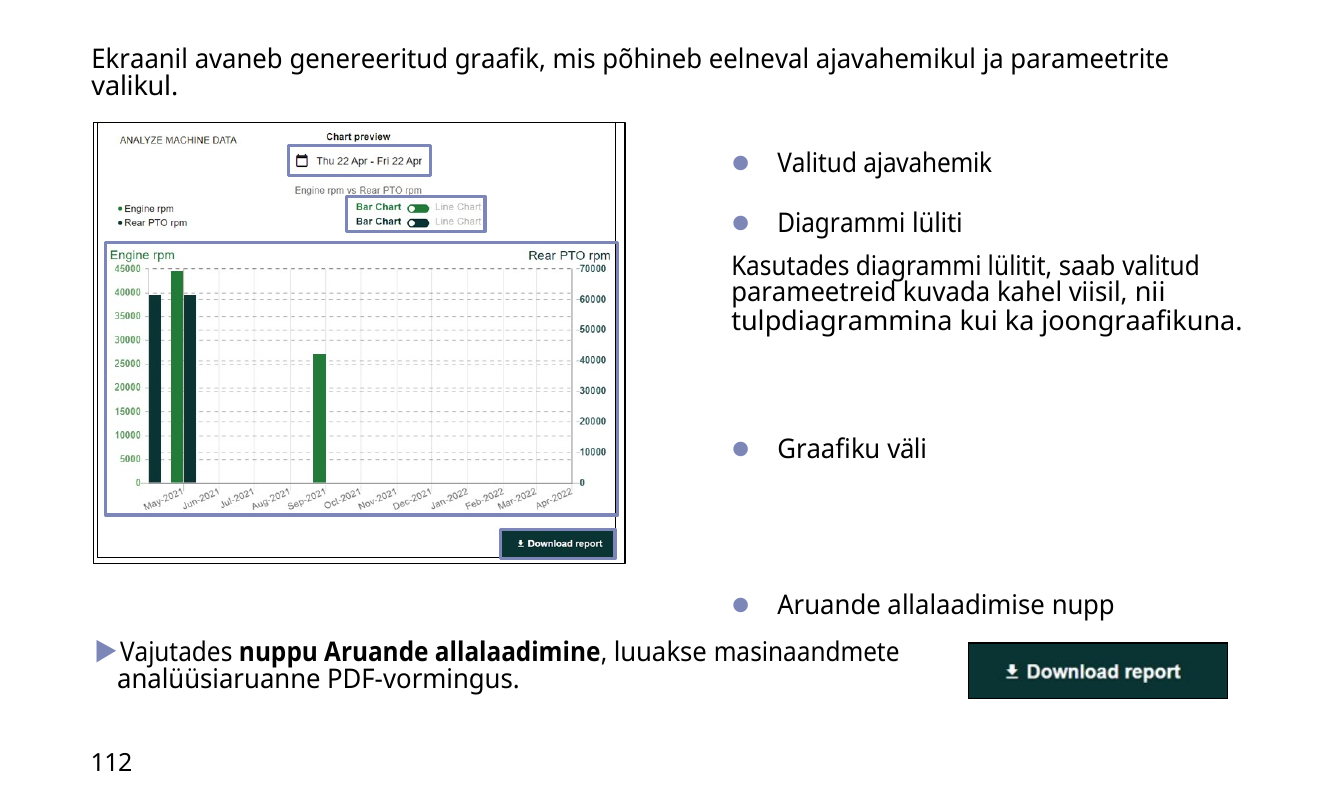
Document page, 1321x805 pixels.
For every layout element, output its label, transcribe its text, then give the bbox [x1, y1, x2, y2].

picture [502, 531, 613, 557]
text Ekraanil avaneb genereeritud graafik, mis põhineb eelneval ajavahemikul ja parameetrite valikul. [91, 45, 1258, 103]
list Graafiku väli [731, 429, 1258, 466]
picture [107, 244, 615, 513]
picture [98, 123, 615, 557]
picture [969, 644, 1227, 698]
text Kasutades diagrammi lülitit, saab valitud parameetreid kuvada kahel viisil, nii tulpdiagrammina kui ka joongraafikuna. [731, 252, 1258, 338]
list Aruande allalaadimise nupp [731, 585, 1258, 622]
list Vajutades nuppu Aruande allalaadimine, luuakse masinaandmete analüüsiaruanne PDF-vormingus. [94, 639, 956, 697]
list Valitud ajavahemik [731, 144, 1258, 181]
list Diagrammi lüliti [731, 203, 1258, 240]
